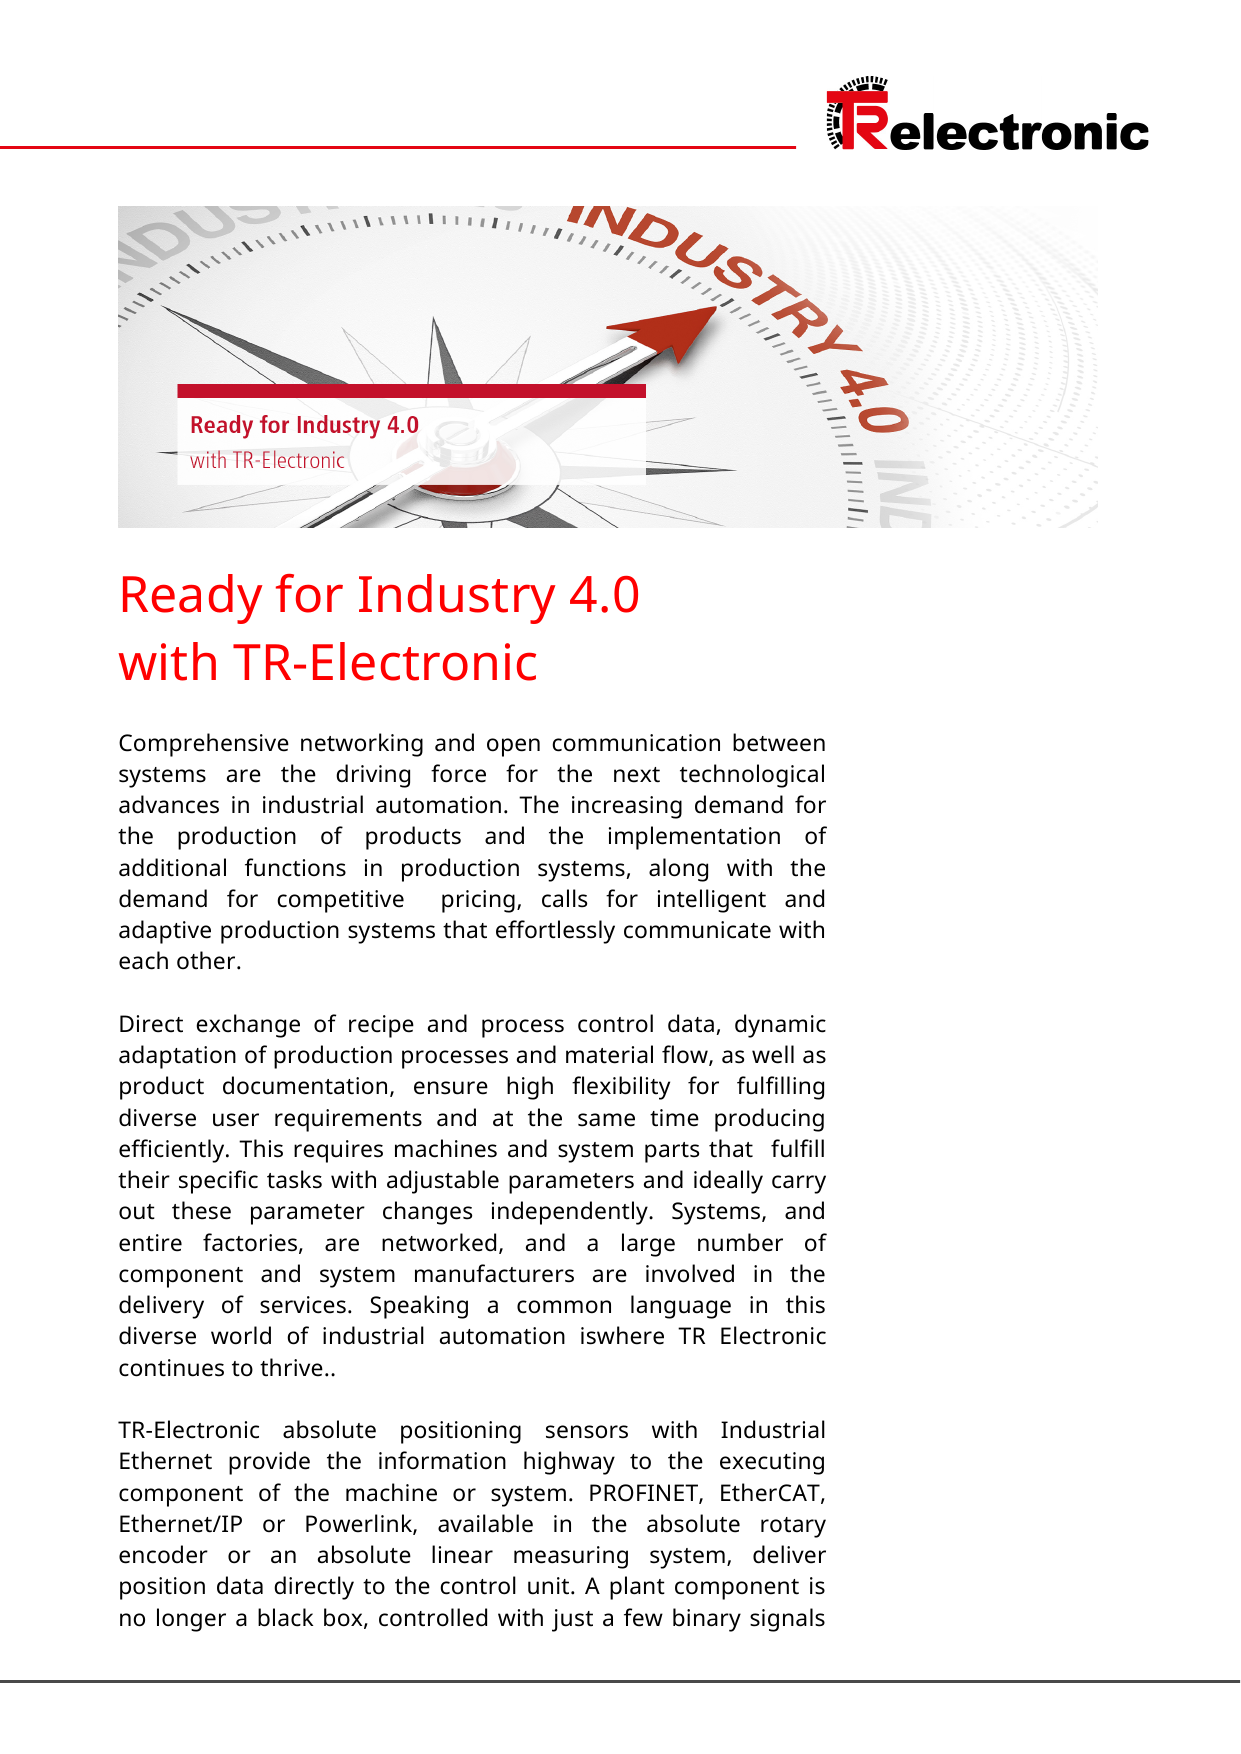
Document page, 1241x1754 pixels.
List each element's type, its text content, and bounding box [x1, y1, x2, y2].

picture [826, 76, 1149, 150]
text Ready for Industry 4.0 with TR-Electronic [118, 559, 827, 695]
text Comprehensive networking and open communication between systems are the driving force for the next technological advances in industrial automation. The increasing demand for the production of products and the implementation of additional functions in production systems, along with the demand for competitive pricing, calls for intelligent and adaptive production systems that effortlessly communicate with each other. [118, 727, 827, 977]
picture [118, 206, 1098, 528]
text Direct exchange of recipe and process control data, dynamic adaptation of production processes and material flow, as well as product documentation, ensure high flexibility for fulfilling diverse user requirements and at the same time producing efficiently. This requires machines and system parts that fulfill their specific tasks with adjustable parameters and ideally carry out these parameter changes independently. Systems, and entire factories, are networked, and a large number of component and system manufacturers are involved in the delivery of services. Speaking a common language in this diverse world of industrial automation iswhere TR Electronic continues to thrive.. [118, 1008, 827, 1383]
